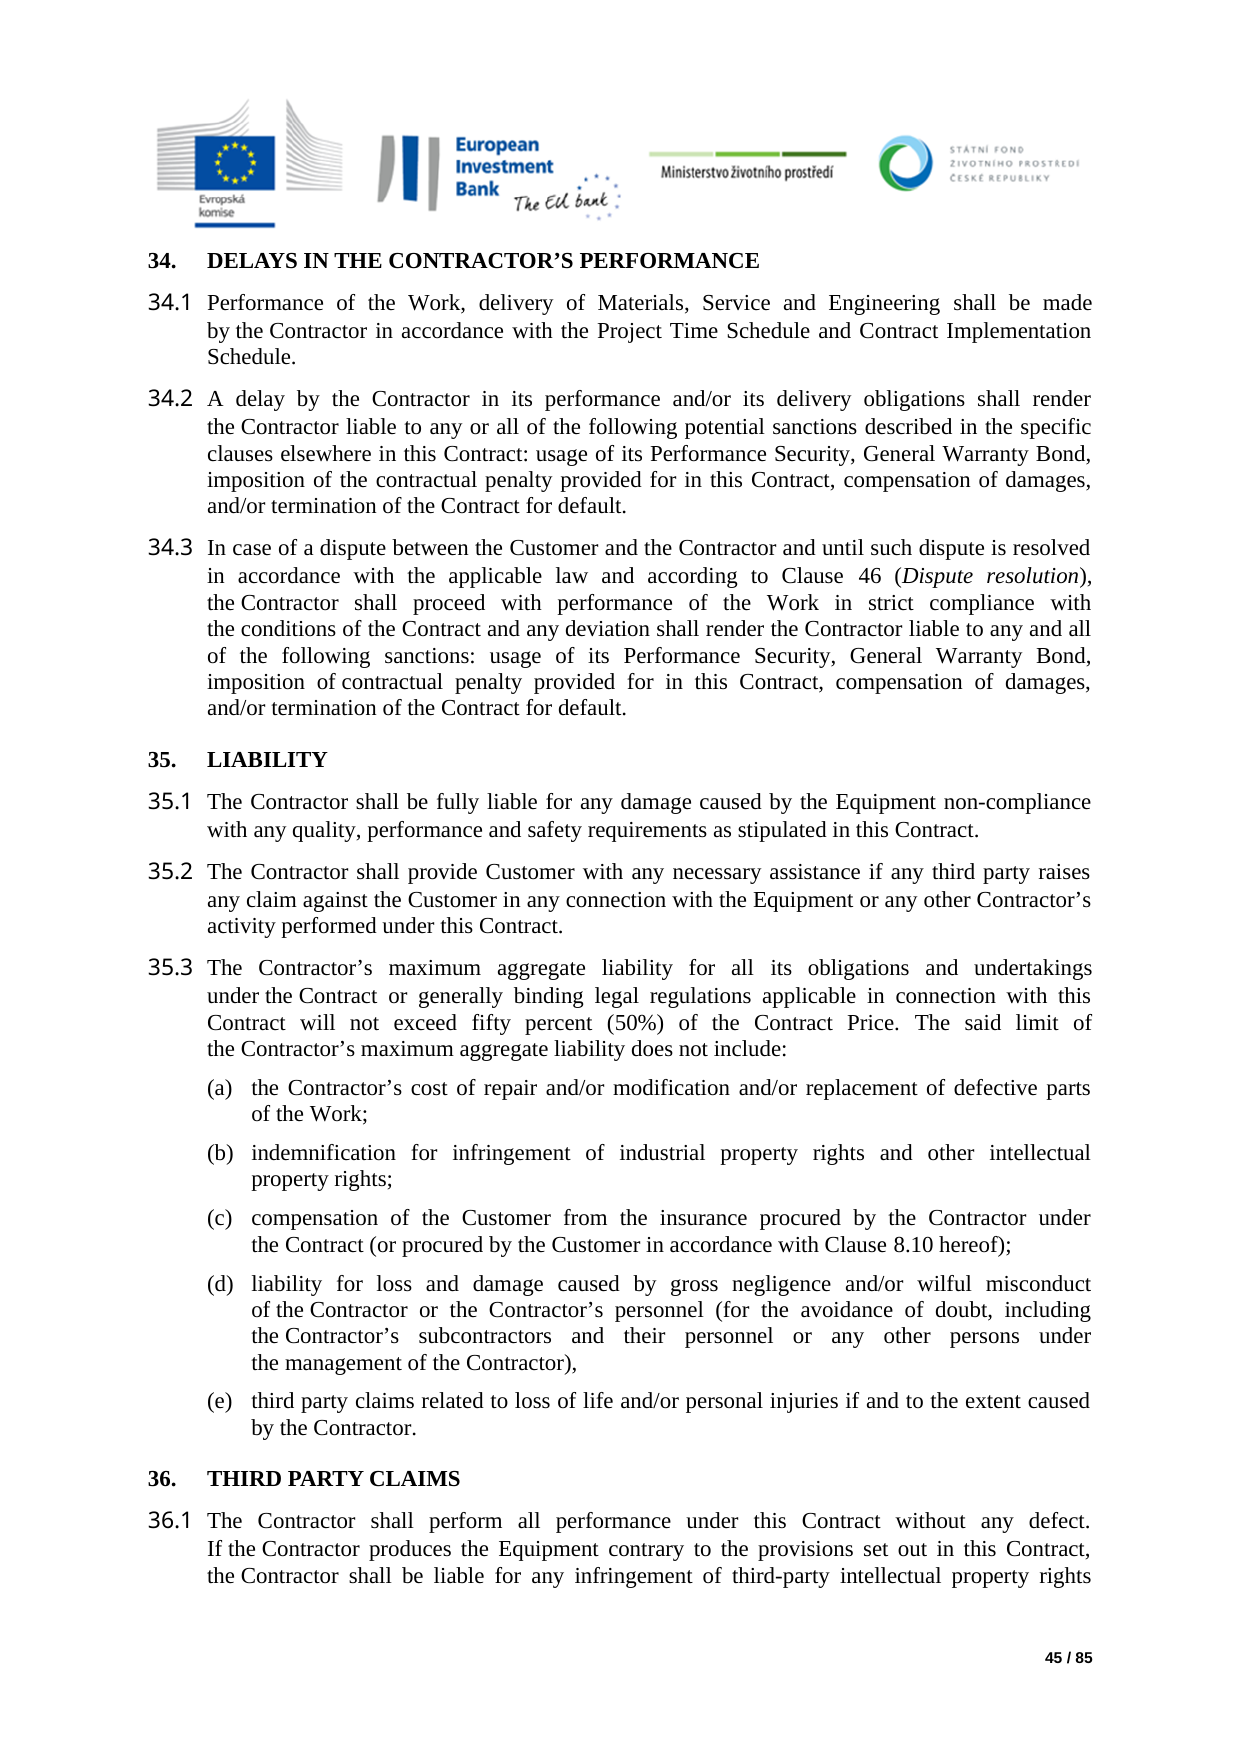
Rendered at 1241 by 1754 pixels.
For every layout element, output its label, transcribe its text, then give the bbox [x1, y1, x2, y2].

text third party claims related to loss of life and/or personal injuries if and to the extent caused by the Contractor. [207, 1387, 1092, 1440]
subtitle Delays in the contractor’s performance [148, 247, 1092, 273]
subtitle Liability [148, 746, 1092, 772]
text The Contractor’s maximum aggregate liability for all its obligations and undertakings under the Contract or generally binding legal regulations applicable in connection with this Contract will not exceed fifty percent (50%) of the Contract Price. The said limit of the Contractor’s maximum aggregate liability does not include: [148, 951, 1092, 1061]
text The Contractor shall provide Customer with any necessary assistance if any third party raises any claim against the Customer in any connection with the Equipment or any other Contractor’s activity performed under this Contract. [148, 855, 1092, 939]
text the Contractor’s cost of repair and/or modification and/or replacement of defective parts of the Work; [207, 1074, 1092, 1127]
text In case of a dispute between the Customer and the Contractor and until such dispute is resolved in accordance with the applicable law and according to Clause 46 (Dispute resolution), the Contractor shall proceed with performance of the Work in strict compliance with the conditions of the Contract and any deviation shall render the Contractor liable to any and all of the following sanctions: usage of its Performance Security, General Warranty Bond, imposition of contractual penalty provided for in this Contract, compensation of damages, and/or termination of the Contract for default. [148, 531, 1092, 721]
text indemnification for infringement of industrial property rights and other intellectual property rights; [207, 1139, 1092, 1192]
text The Contractor shall be fully liable for any damage caused by the Equipment non-compliance with any quality, performance and safety requirements as stipulated in this Contract. [148, 784, 1092, 842]
text A delay by the Contractor in its performance and/or its delivery obligations shall render the Contractor liable to any or all of the following potential sanctions described in the specific clauses elsewhere in this Contract: usage of its Performance Security, General Warranty Bond, imposition of the contractual penalty provided for in this Contract, compensation of damages, and/or termination of the Contract for default. [148, 382, 1092, 519]
text compensation of the Customer from the insurance procured by the Contractor under the Contract (or procured by the Customer in accordance with Clause 8.10 hereof); [207, 1204, 1092, 1257]
text liability for loss and damage caused by gross negligence and/or wilful misconduct of the Contractor or the Contractor’s personnel (for the avoidance of doubt, including the Contractor’s subcontractors and their personnel or any other persons under the management of the Contractor), [207, 1269, 1092, 1375]
text Performance of the Work, delivery of Materials, Service and Engineering shall be made by the Contractor in accordance with the Project Time Schedule and Contract Implementation Schedule. [148, 286, 1092, 370]
subtitle Third party claims [148, 1465, 1092, 1492]
picture [147, 87, 1093, 235]
